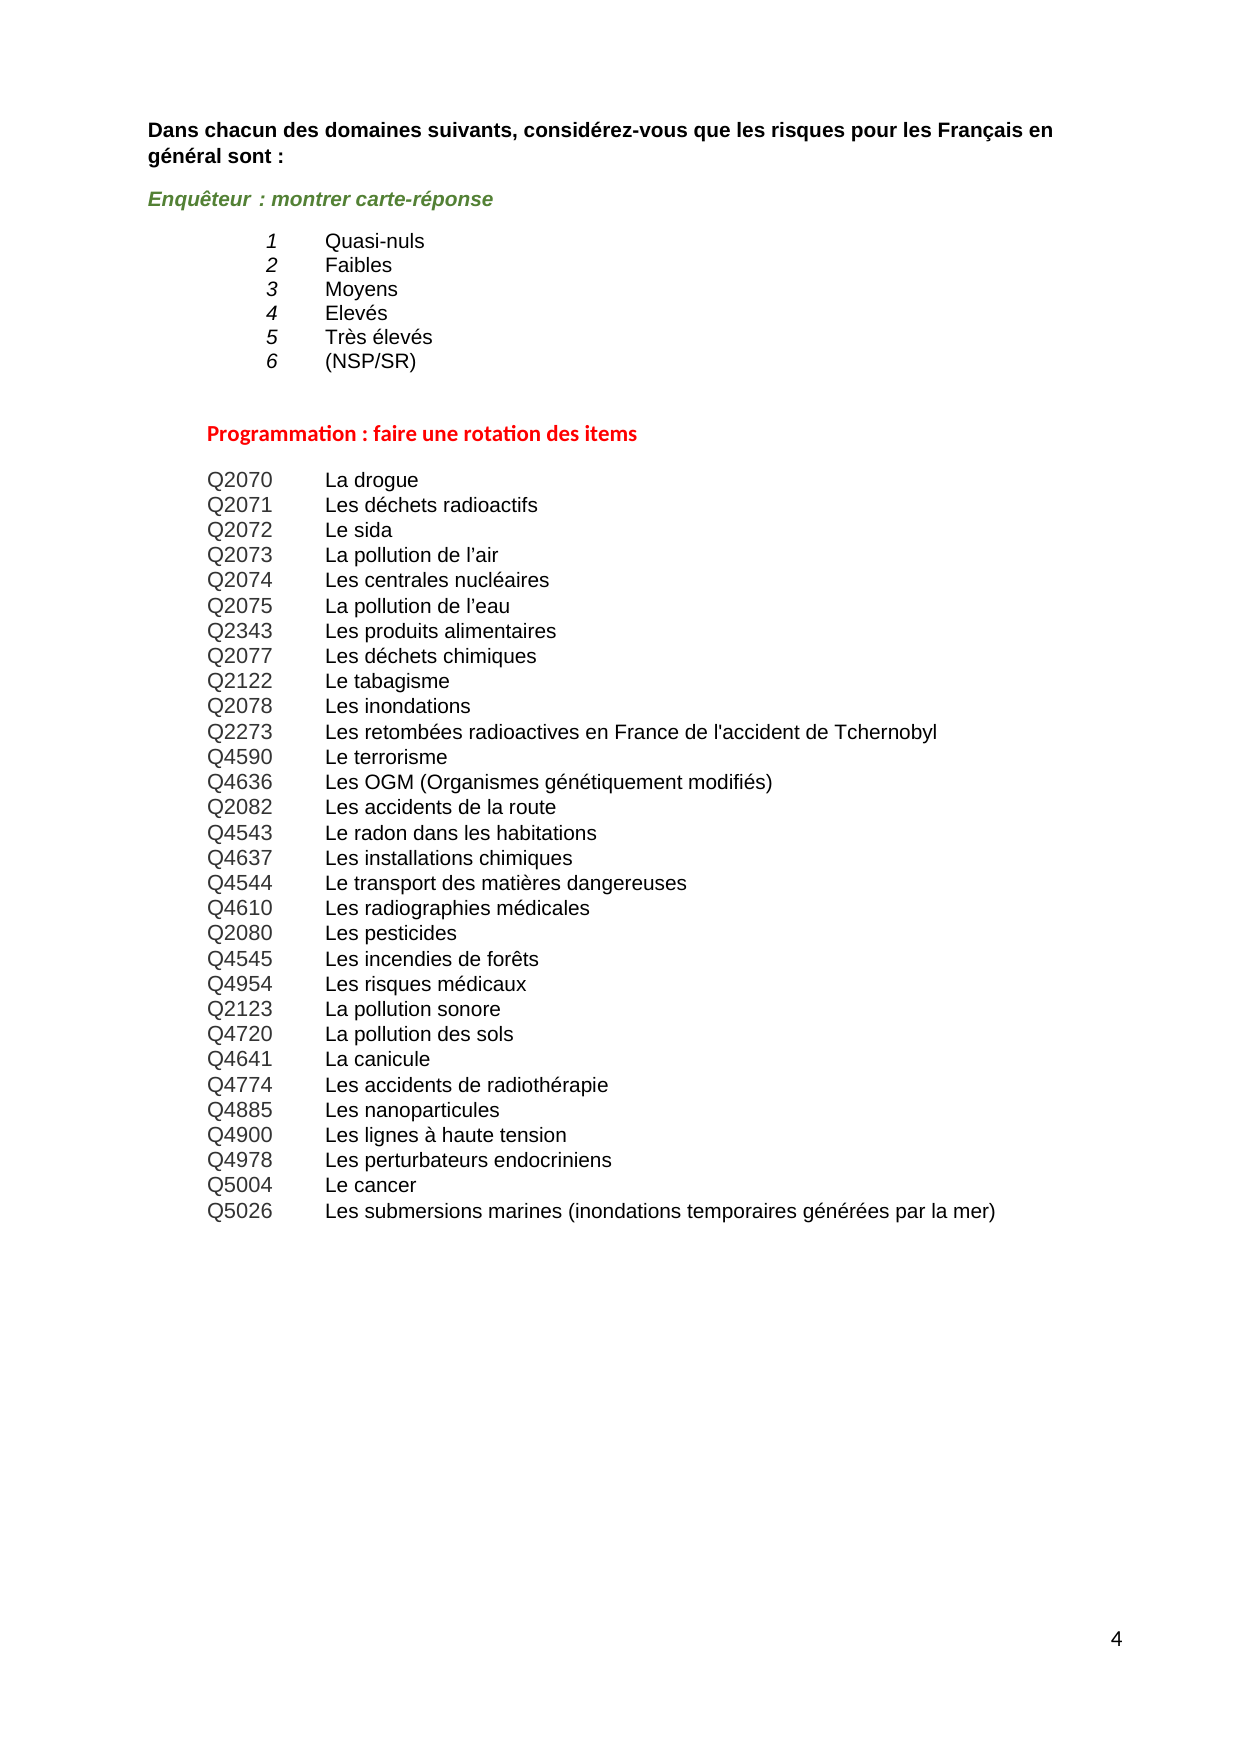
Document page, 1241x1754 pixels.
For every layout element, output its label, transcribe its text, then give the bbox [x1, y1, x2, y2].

text Dans chacun des domaines suivants, considérez-vous que les risques pour les Français en général sont : [148, 118, 1122, 168]
text Q2122 Le tabagisme [207, 668, 1122, 693]
text Q2080 Les pesticides [207, 920, 1122, 945]
text Q2074 Les centrales nucléaires [207, 567, 1122, 592]
text Enquêteur : montrer carte-réponse [148, 186, 1122, 210]
text Q4590 Le terrorisme [207, 744, 1122, 769]
text Q2082 Les accidents de la route [207, 794, 1122, 819]
text 5 Très élevés [207, 325, 1122, 349]
text Q4636 Les OGM (Organismes génétiquement modifiés) [207, 769, 1122, 794]
text Q2073 La pollution de l’air [207, 542, 1122, 567]
text Q4543 Le radon dans les habitations [207, 819, 1122, 844]
text Q4978 Les perturbateurs endocriniens [207, 1147, 1122, 1172]
text 1 Quasi-nuls [207, 229, 1122, 253]
text Q2070 La drogue [207, 466, 1122, 492]
text Q4885 Les nanoparticules [207, 1097, 1122, 1122]
text Q2343 Les produits alimentaires [207, 618, 1122, 643]
text 4 Elevés [207, 301, 1122, 325]
text Q4544 Le transport des matières dangereuses [207, 870, 1122, 895]
text Q2273 Les retombées radioactives en France de l'accident de Tchernobyl [207, 718, 1122, 744]
text Q4610 Les radiographies médicales [207, 895, 1122, 920]
text 6 (NSP/SR) [207, 349, 1122, 373]
text 2 Faibles [207, 253, 1122, 277]
text Q2072 Le sida [207, 517, 1122, 542]
text Q5026 Les submersions marines (inondations temporaires générées par la mer) [207, 1197, 1122, 1223]
text Q4637 Les installations chimiques [207, 844, 1122, 870]
text Q2071 Les déchets radioactifs [207, 492, 1122, 517]
text Q4900 Les lignes à haute tension [207, 1122, 1122, 1147]
text Q4720 La pollution des sols [207, 1021, 1122, 1046]
text Q2077 Les déchets chimiques [207, 643, 1122, 668]
text Q2123 La pollution sonore [207, 996, 1122, 1021]
text Q4774 Les accidents de radiothérapie [207, 1071, 1122, 1097]
text Q2075 La pollution de l’eau [207, 592, 1122, 618]
text Q4545 Les incendies de forêts [207, 945, 1122, 971]
text Q4641 La canicule [207, 1046, 1122, 1071]
text Q2078 Les inondations [207, 693, 1122, 718]
text Q5004 Le cancer [207, 1172, 1122, 1197]
text Programmation : faire une rotation des items [207, 419, 1122, 448]
text 3 Moyens [207, 277, 1122, 301]
text Q4954 Les risques médicaux [207, 971, 1122, 996]
